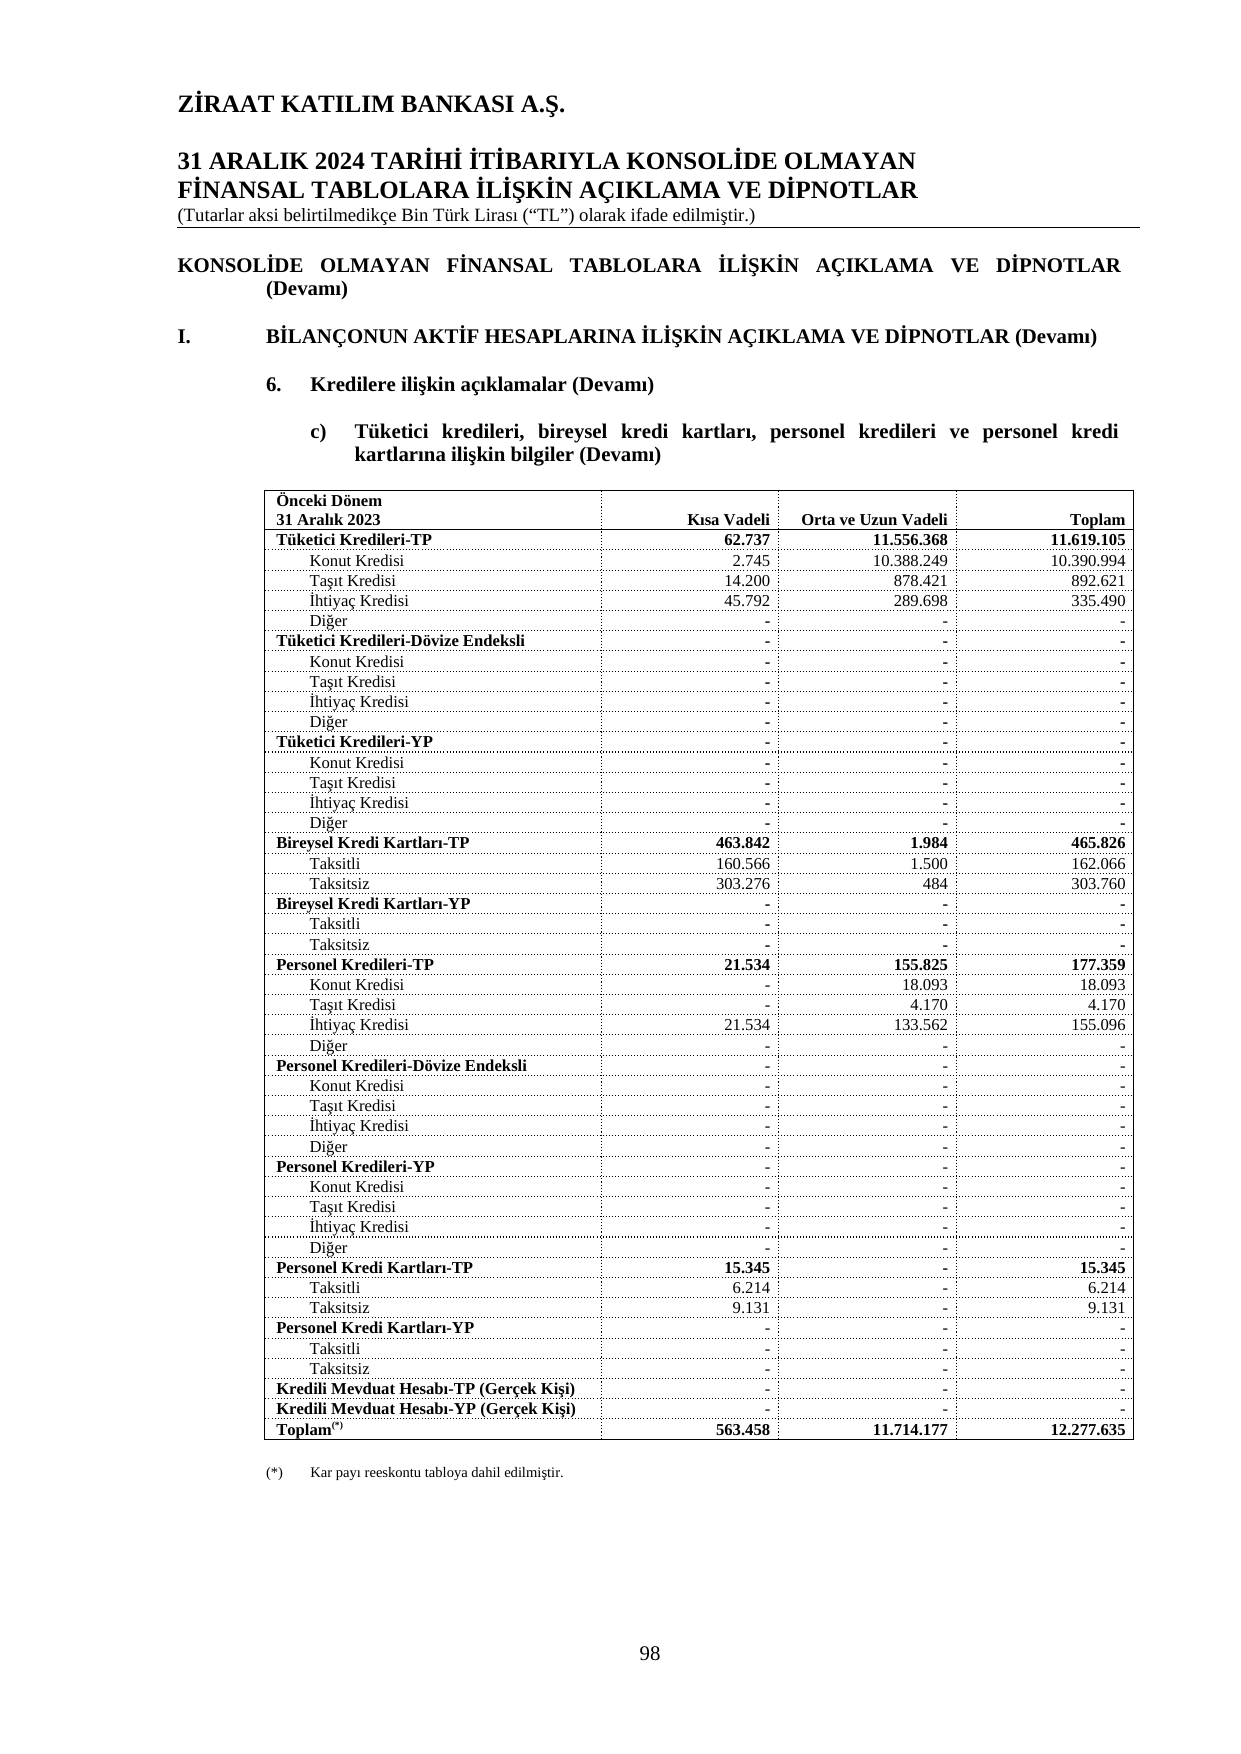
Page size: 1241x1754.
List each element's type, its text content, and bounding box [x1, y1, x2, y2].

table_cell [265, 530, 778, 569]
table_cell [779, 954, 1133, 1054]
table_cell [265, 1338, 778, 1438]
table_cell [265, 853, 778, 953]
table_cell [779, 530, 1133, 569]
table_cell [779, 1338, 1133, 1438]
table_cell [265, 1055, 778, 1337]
list Kredilere ilişkin açıklamalar (Devamı) [266, 372, 1122, 396]
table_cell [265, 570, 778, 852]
text KONSOLİDE OLMAYAN FİNANSAL TABLOLARA İLİŞKİN AÇIKLAMA VE DİPNOTLAR (Devamı) [177, 255, 1122, 300]
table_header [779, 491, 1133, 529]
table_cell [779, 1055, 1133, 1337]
text (*) Kar payı reeskontu tabloya dahil edilmiştir. [266, 1463, 1122, 1480]
text I. BİLANÇONUN AKTİF HESAPLARINA İLİŞKİN AÇIKLAMA VE DİPNOTLAR (Devamı) [177, 324, 1120, 348]
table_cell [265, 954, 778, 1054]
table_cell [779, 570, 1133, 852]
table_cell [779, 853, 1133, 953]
text c) Tüketici kredileri, bireysel kredi kartları, personel kredileri ve personel kredi kartlarına ilişkin bilgiler (Devamı) [310, 420, 1120, 466]
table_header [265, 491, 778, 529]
